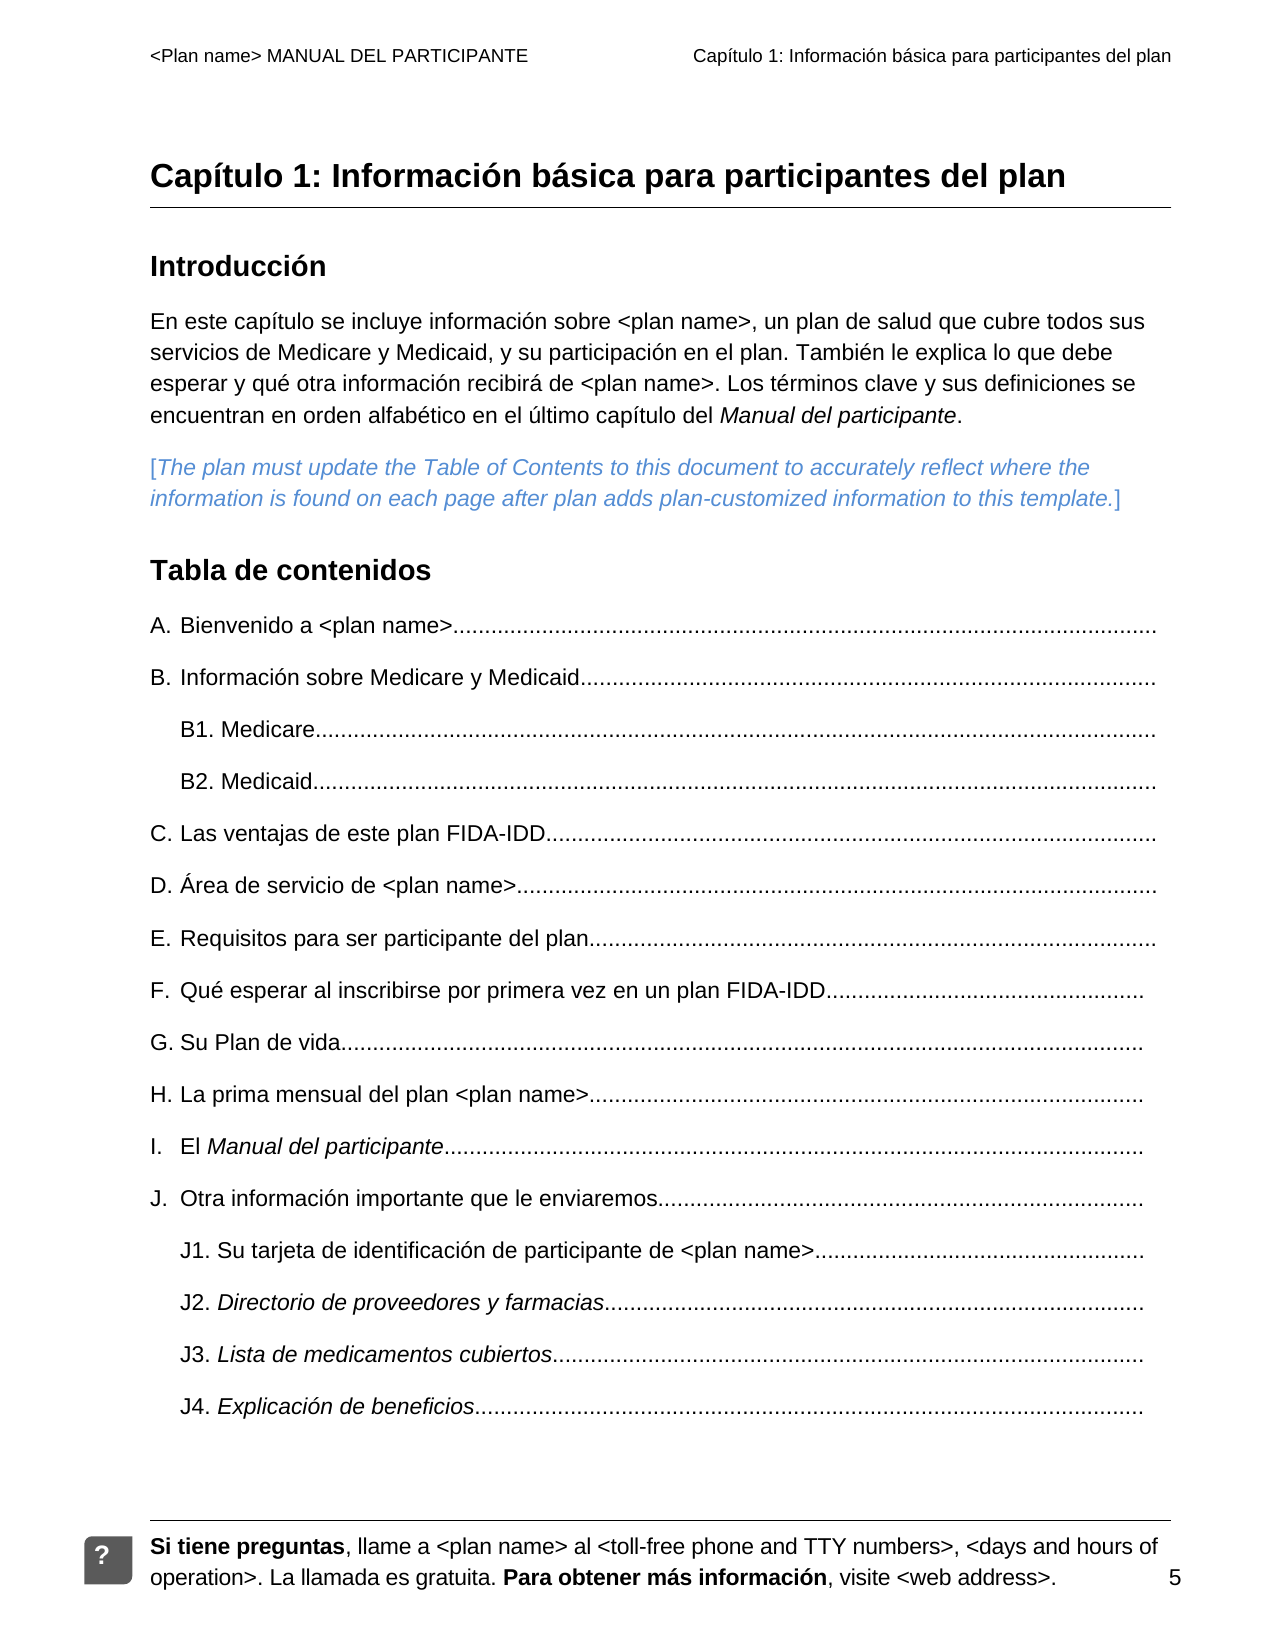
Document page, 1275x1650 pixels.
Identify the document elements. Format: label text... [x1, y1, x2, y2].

text En este capítulo se incluye información sobre <plan name>, un plan de salud que cubre todos sus servicios de Medicare y Medicaid, y su participación en el plan. También le explica lo que debe esperar y qué otra información recibirá de <plan name>. Los términos clave y sus definiciones se encuentran en orden alfabético en el último capítulo del Manual del participante. [150, 304, 1171, 429]
text Introducción [150, 246, 1171, 283]
text Capítulo 1: Información básica para participantes del plan [150, 157, 1171, 207]
text [The plan must update the Table of Contents to this document to accurately reflect where the information is found on each page after plan adds plan-customized information to this template.] [150, 450, 1171, 513]
